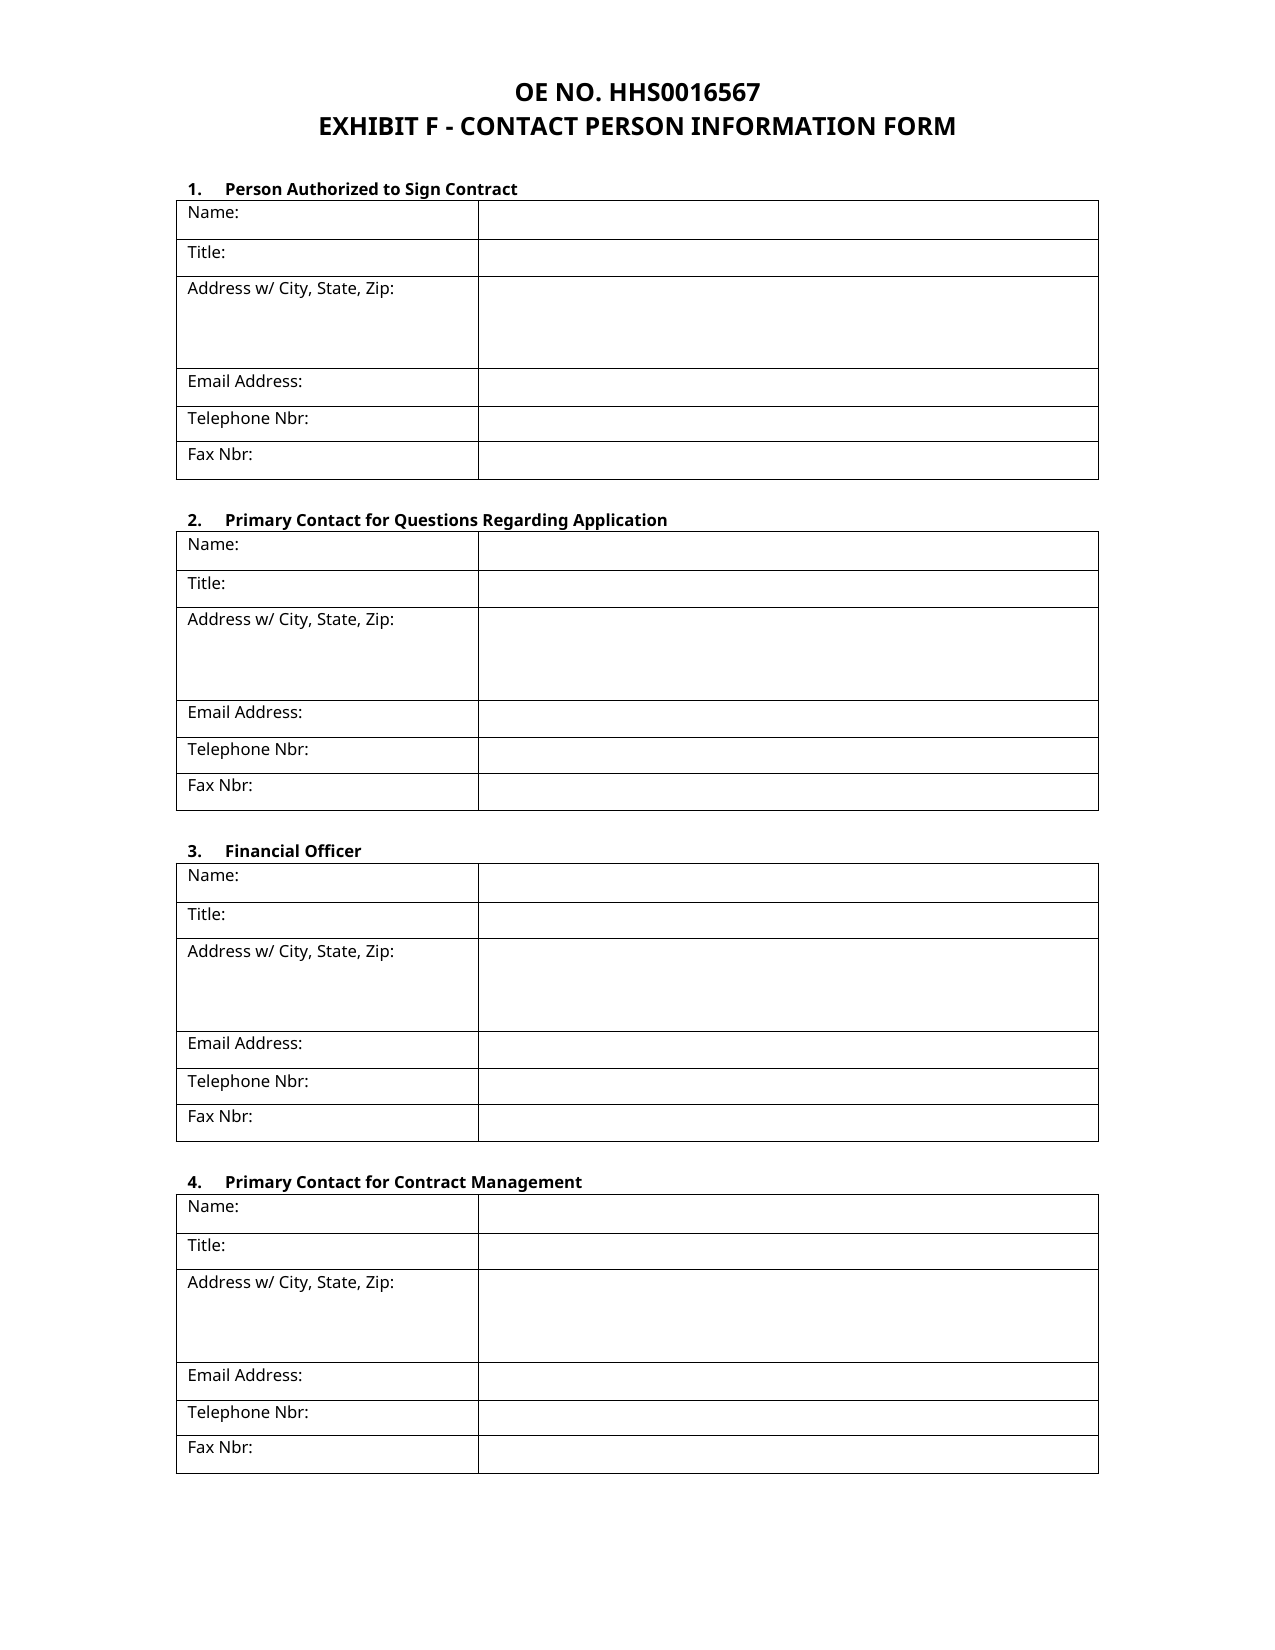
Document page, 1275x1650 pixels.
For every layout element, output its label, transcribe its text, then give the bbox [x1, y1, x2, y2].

list Primary Contact for Questions Regarding Application [187, 508, 1125, 531]
table_header Name: [177, 201, 478, 239]
table_cell Fax Nbr: [177, 1105, 478, 1141]
table_header [479, 201, 1098, 239]
table_cell [479, 1105, 1098, 1141]
table_cell [479, 774, 1098, 810]
table_cell Title: [177, 903, 478, 938]
table_cell Telephone Nbr: [177, 407, 478, 441]
table_header [479, 864, 1098, 902]
table_header [479, 532, 1098, 570]
table_cell Address w/ City, State, Zip: [177, 608, 478, 699]
table_cell Email Address: [177, 701, 478, 737]
table_cell [479, 939, 1098, 1031]
table_cell [479, 1270, 1098, 1362]
table_cell Fax Nbr: [177, 774, 478, 810]
table_cell [479, 571, 1098, 607]
table_cell Address w/ City, State, Zip: [177, 1270, 478, 1362]
table_cell [479, 738, 1098, 772]
table_cell [479, 1032, 1098, 1068]
table_cell [479, 442, 1098, 479]
table_cell [479, 277, 1098, 368]
table_cell [479, 701, 1098, 737]
table_cell [479, 903, 1098, 938]
table_cell Title: [177, 240, 478, 276]
table_header [479, 1195, 1098, 1233]
table_cell Title: [177, 1234, 478, 1269]
table_cell Address w/ City, State, Zip: [177, 277, 478, 368]
list Financial Officer [187, 840, 1125, 862]
table_cell Telephone Nbr: [177, 1069, 478, 1104]
list Primary Contact for Contract Management [187, 1171, 1125, 1194]
table_cell [479, 407, 1098, 441]
table_cell Fax Nbr: [177, 1436, 478, 1472]
list Person Authorized to Sign Contract [187, 177, 1125, 200]
table_cell [479, 1436, 1098, 1472]
table_cell [479, 608, 1098, 699]
table_cell Email Address: [177, 1363, 478, 1399]
table_header Name: [177, 864, 478, 902]
table_cell Address w/ City, State, Zip: [177, 939, 478, 1031]
table_cell [479, 240, 1098, 276]
table_cell [479, 1234, 1098, 1269]
table_cell [479, 1401, 1098, 1435]
table_header Name: [177, 1195, 478, 1233]
table_cell [479, 1069, 1098, 1104]
table_cell Title: [177, 571, 478, 607]
table_cell Telephone Nbr: [177, 738, 478, 772]
table_cell Email Address: [177, 1032, 478, 1068]
table_cell Telephone Nbr: [177, 1401, 478, 1435]
table_cell Email Address: [177, 369, 478, 406]
table_cell Fax Nbr: [177, 442, 478, 479]
table_header Name: [177, 532, 478, 570]
table_cell [479, 1363, 1098, 1399]
table_cell [479, 369, 1098, 406]
